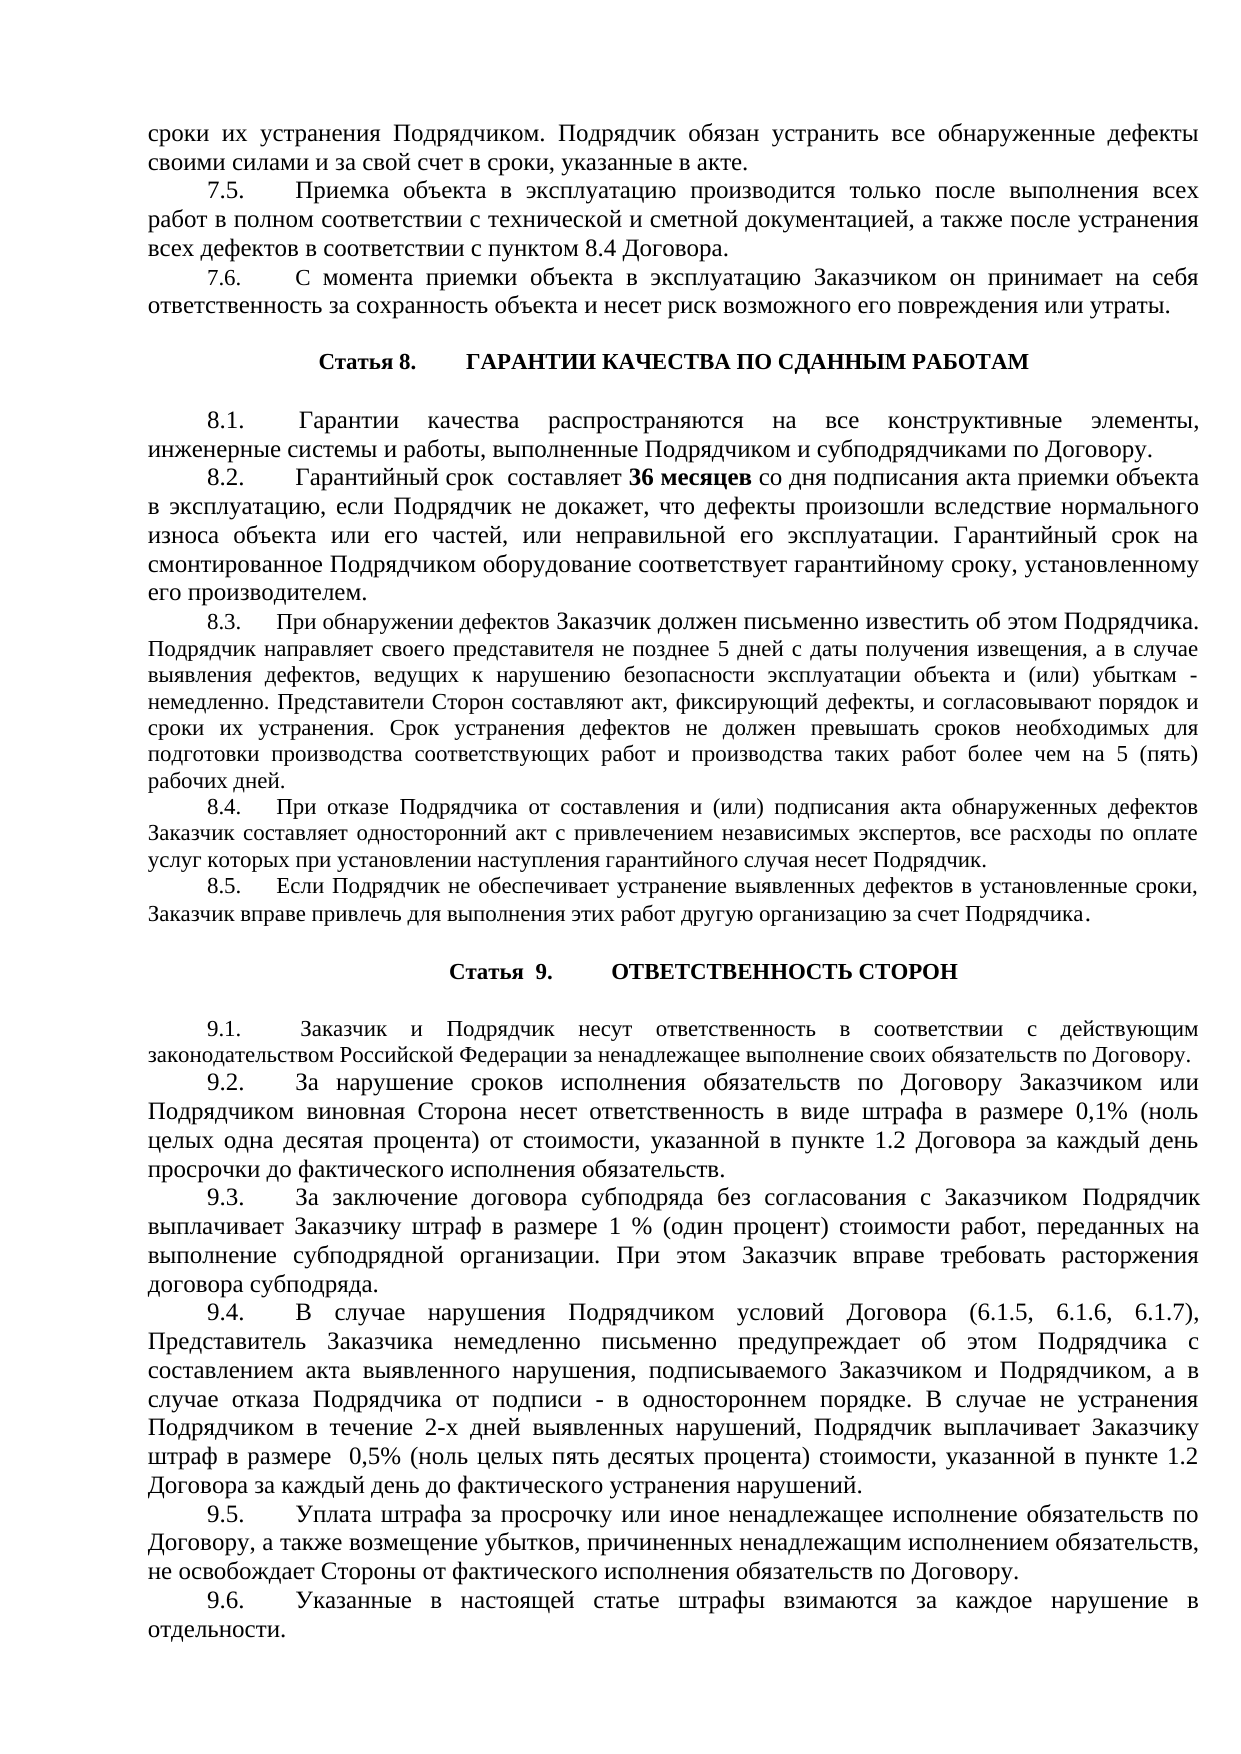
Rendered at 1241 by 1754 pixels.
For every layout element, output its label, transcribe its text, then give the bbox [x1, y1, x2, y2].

text Статья 8. ГАРАНТИИ КАЧЕСТВА ПО СДАННЫМ РАБОТАМ [148, 348, 1200, 374]
text 7.5. Приемка объекта в эксплуатацию производится только после выполнения всех работ в полном соответствии с технической и сметной документацией, а также после устранения всех дефектов в соответствии с пунктом 8.4 Договора. [148, 176, 1200, 262]
text 8.1. Гарантии качества распространяются на все конструктивные элементы, инженерные системы и работы, выполненные Подрядчиком и субподрядчиками по Договору. [148, 405, 1200, 462]
text 8.4. При отказе Подрядчика от составления и (или) подписания акта обнаруженных дефектов Заказчик составляет односторонний акт с привлечением независимых экспертов, все расходы по оплате услуг которых при установлении наступления гарантийного случая несет Подрядчик. [148, 793, 1200, 872]
text 7.6. С момента приемки объекта в эксплуатацию Заказчиком он принимает на себя ответственность за сохранность объекта и несет риск возможного его повреждения или утраты. [148, 262, 1200, 319]
text 9.3. За заключение договора субподряда без согласования с Заказчиком Подрядчик выплачивает Заказчику штраф в размере 1 % (один процент) стоимости работ, переданных на выполнение субподрядной организации. При этом Заказчик вправе требовать расторжения договора субподряда. [148, 1182, 1200, 1297]
text 9.6. Указанные в настоящей статье штрафы взимаются за каждое нарушение в отдельности. [148, 1585, 1200, 1642]
text 9.2. За нарушение сроков исполнения обязательств по Договору Заказчиком или Подрядчиком виновная Сторона несет ответственность в виде штрафа в размере 0,1% (ноль целых одна десятая процента) от стоимости, указанной в пункте 1.2 Договора за каждый день просрочки до фактического исполнения обязательств. [148, 1067, 1200, 1182]
text 8.3. При обнаружении дефектов Заказчик должен письменно известить об этом Подрядчика. Подрядчик направляет своего представителя не позднее 5 дней с даты получения извещения, а в случае выявления дефектов, ведущих к нарушению безопасности эксплуатации объекта и (или) убыткам - немедленно. Представители Сторон составляют акт, фиксирующий дефекты, и согласовывают порядок и сроки их устранения. Срок устранения дефектов не должен превышать сроков необходимых для подготовки производства соответствующих работ и производства таких работ более чем на 5 (пять) рабочих дней. [148, 606, 1200, 793]
text 9.1. Заказчик и Подрядчик несут ответственность в соответствии с действующим законодательством Российской Федерации за ненадлежащее выполнение своих обязательств по Договору. [148, 1015, 1200, 1067]
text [148, 118, 1200, 176]
text Статья 9. ОТВЕТСТВЕННОСТЬ СТОРОН [148, 958, 1200, 984]
text 8.5. Если Подрядчик не обеспечивает устранение выявленных дефектов в установленные сроки, Заказчик вправе привлечь для выполнения этих работ другую организацию за счет Подрядчика. [148, 872, 1200, 927]
text 8.2. Гарантийный срок составляет 36 месяцев со дня подписания акта приемки объекта в эксплуатацию, если Подрядчик не докажет, что дефекты произошли вследствие нормального износа объекта или его частей, или неправильной его эксплуатации. Гарантийный срок на смонтированное Подрядчиком оборудование соответствует гарантийному сроку, установленному его производителем. [148, 462, 1200, 606]
text 9.4. В случае нарушения Подрядчиком условий Договора (6.1.5, 6.1.6, 6.1.7), Представитель Заказчика немедленно письменно предупреждает об этом Подрядчика с составлением акта выявленного нарушения, подписываемого Заказчиком и Подрядчиком, а в случае отказа Подрядчика от подписи - в одностороннем порядке. В случае не устранения Подрядчиком в течение 2-х дней выявленных нарушений, Подрядчик выплачивает Заказчику штраф в размере 0,5% (ноль целых пять десятых процента) стоимости, указанной в пункте 1.2 Договора за каждый день до фактического устранения нарушений. [148, 1297, 1200, 1499]
text 9.5. Уплата штрафа за просрочку или иное ненадлежащее исполнение обязательств по Договору, а также возмещение убытков, причиненных ненадлежащим исполнением обязательств, не освобождает Стороны от фактического исполнения обязательств по Договору. [148, 1499, 1200, 1585]
